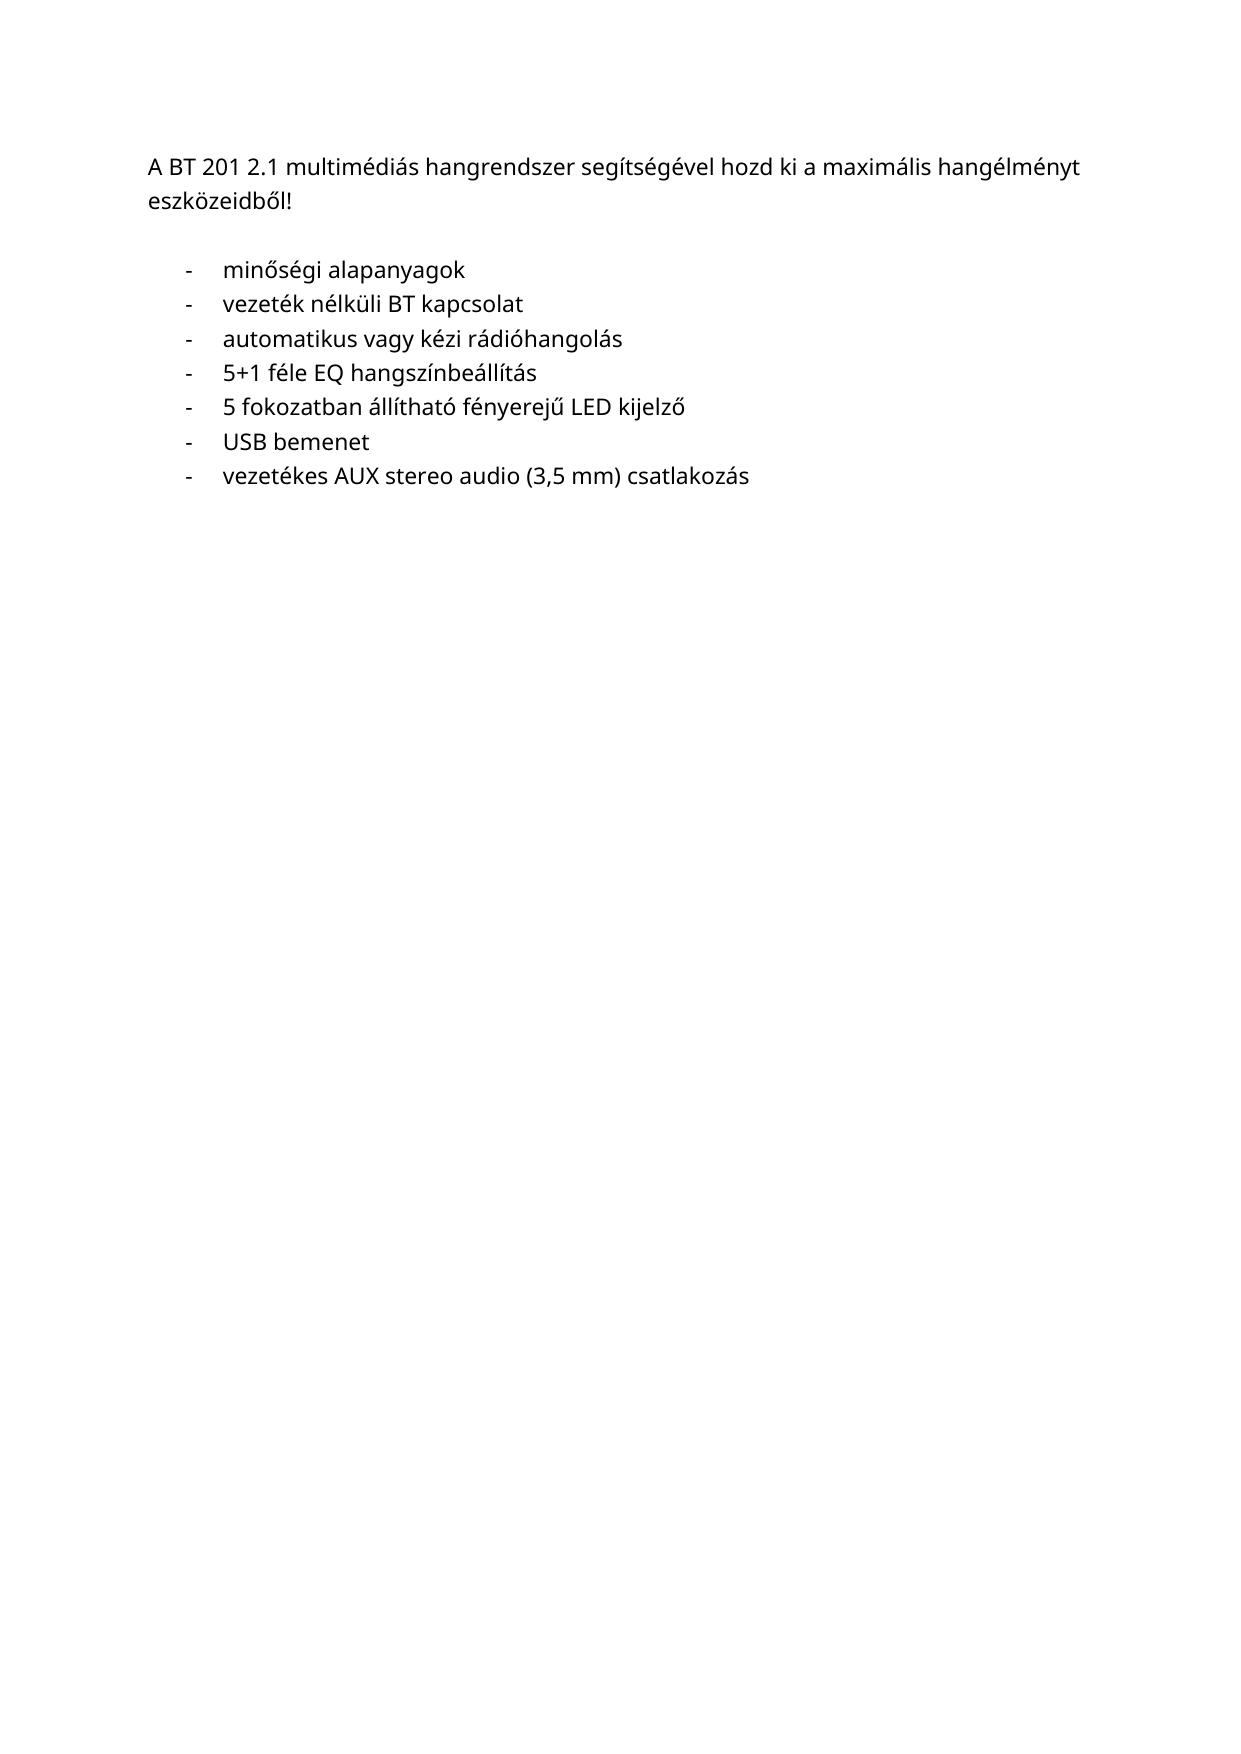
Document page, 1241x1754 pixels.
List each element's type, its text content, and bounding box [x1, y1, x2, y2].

list automatikus vagy kézi rádióhangolás [185, 319, 1093, 354]
list 5+1 féle EQ hangszínbeállítás [185, 354, 1093, 388]
list vezetékes AUX stereo audio (3,5 mm) csatlakozás [185, 457, 1093, 491]
list minőségi alapanyagok [185, 251, 1093, 285]
list USB bemenet [185, 423, 1093, 457]
list 5 fokozatban állítható fényerejű LED kijelző [185, 388, 1093, 423]
text A BT 201 2.1 multimédiás hangrendszer segítségével hozd ki a maximális hangélményt eszközeidből! [148, 148, 1093, 216]
list vezeték nélküli BT kapcsolat [185, 285, 1093, 319]
